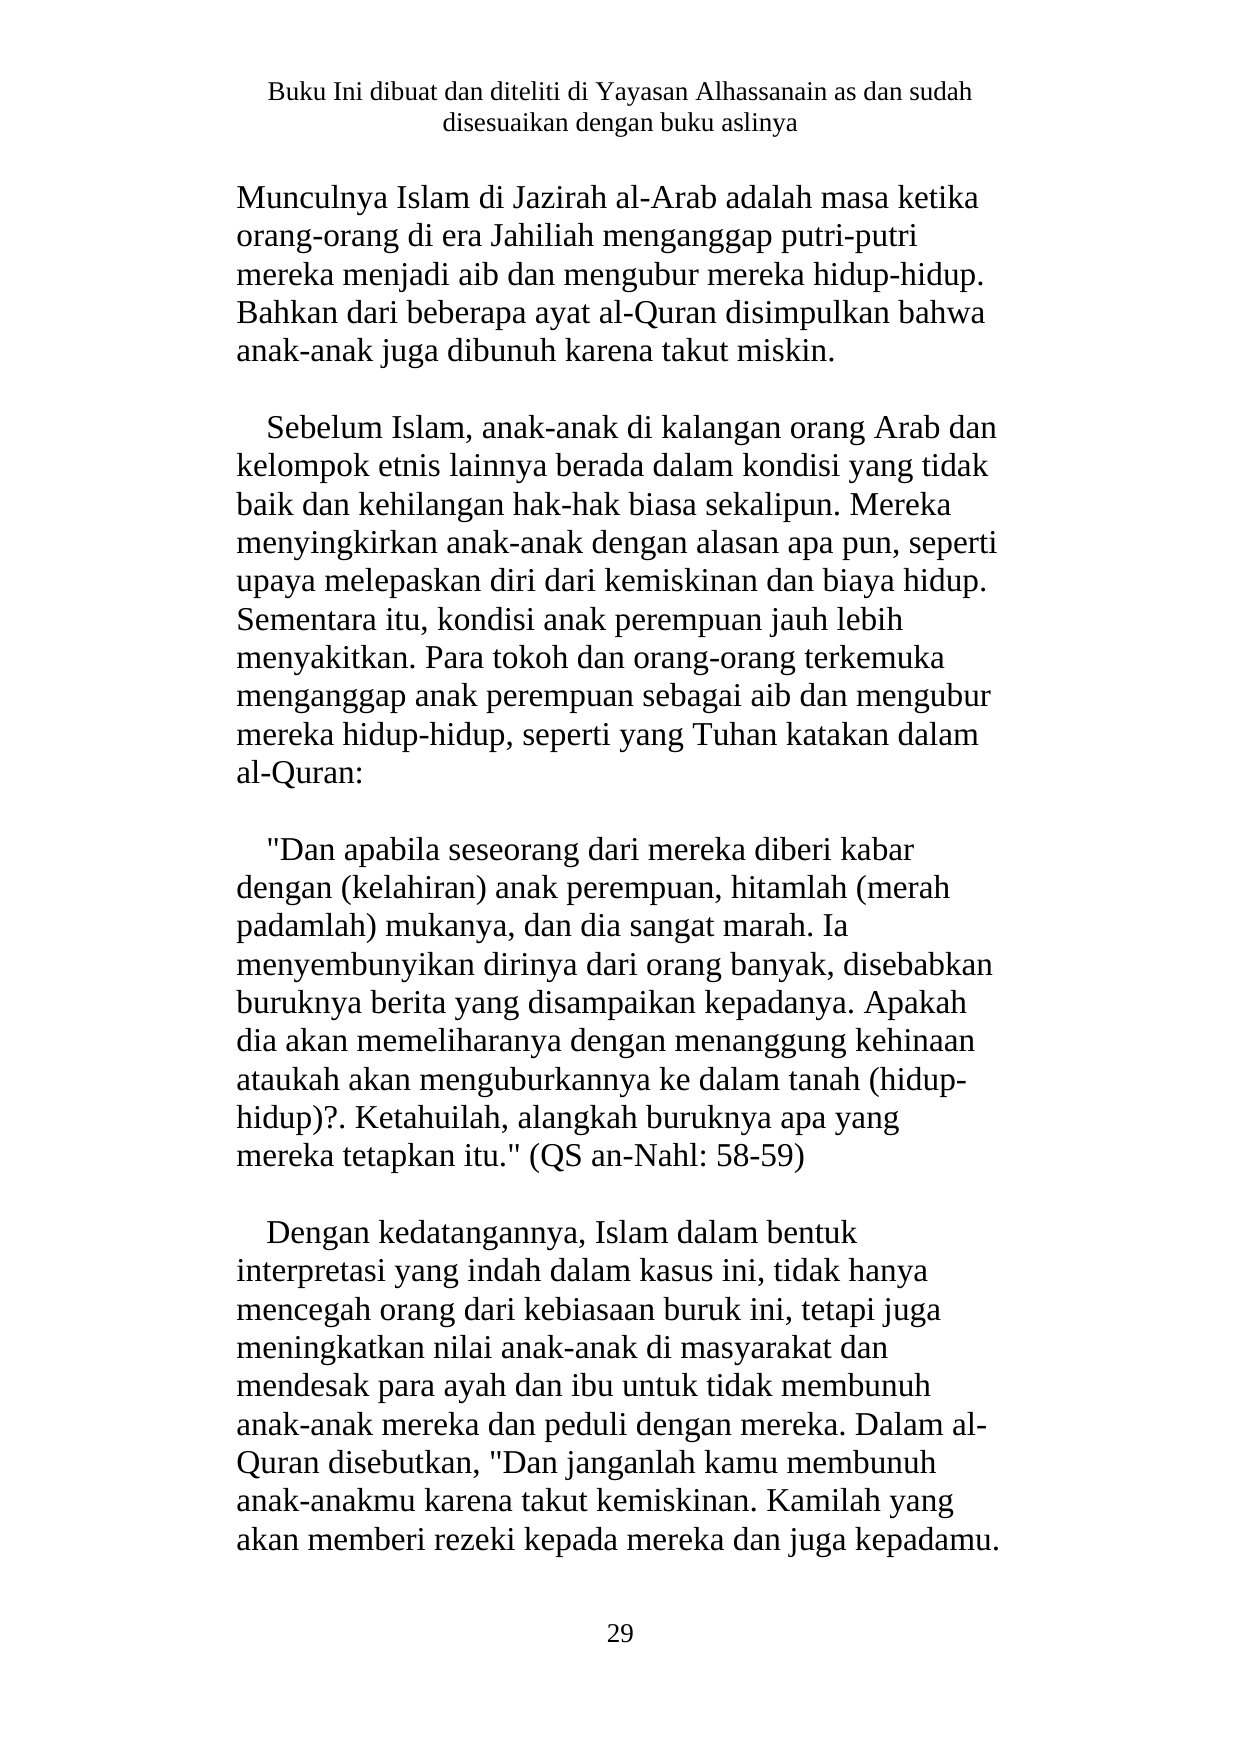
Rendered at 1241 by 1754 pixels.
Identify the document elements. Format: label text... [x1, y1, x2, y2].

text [236, 1212, 1004, 1557]
text "Dan apabila seseorang dari mereka diberi kabar dengan (kelahiran) anak perempuan, hitamlah (merah padamlah) mukanya, dan dia sangat marah. Ia menyembunyikan dirinya dari orang banyak, disebabkan buruknya berita yang disampaikan kepadanya. Apakah dia akan memeliharanya dengan menanggung kehinaan ataukah akan menguburkannya ke dalam tanah (hidup-hidup)?. Ketahuilah, alangkah buruknya apa yang mereka tetapkan itu." (QS an-Nahl: 58-59) [236, 829, 1004, 1174]
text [236, 177, 1004, 369]
text Sebelum Islam, anak-anak di kalangan orang Arab dan kelompok etnis lainnya berada dalam kondisi yang tidak baik dan kehilangan hak-hak biasa sekalipun. Mereka menyingkirkan anak-anak dengan alasan apa pun, seperti upaya melepaskan diri dari kemiskinan dan biaya hidup. Sementara itu, kondisi anak perempuan jauh lebih menyakitkan. Para tokoh dan orang-orang terkemuka menganggap anak perempuan sebagai aib dan mengubur mereka hidup-hidup, seperti yang Tuhan katakan dalam al-Quran: [236, 407, 1004, 791]
